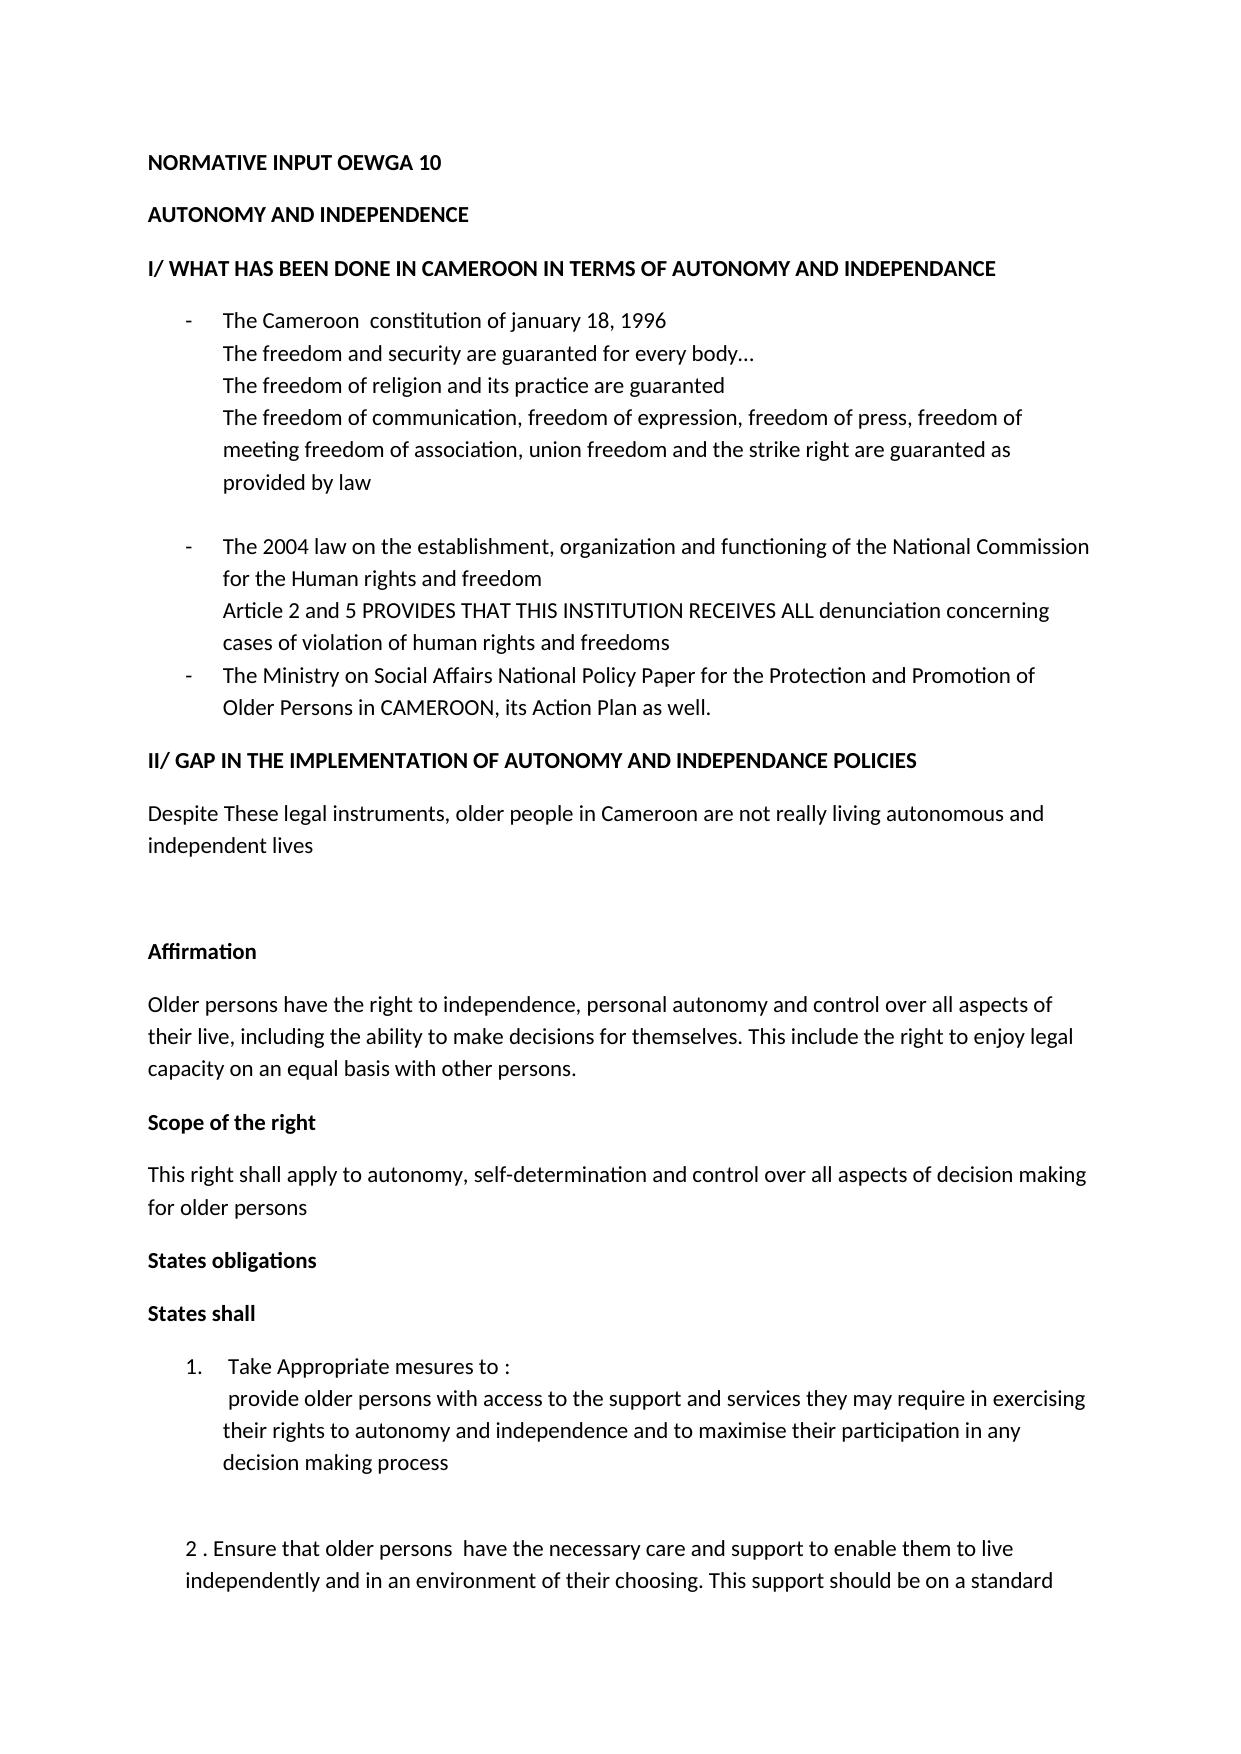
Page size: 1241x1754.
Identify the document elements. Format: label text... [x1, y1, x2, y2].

list The Ministry on Social Affairs National Policy Paper for the Protection and Promotion of Older Persons in CAMEROON, its Action Plan as well. [185, 661, 1093, 721]
text Affirmation [148, 937, 1093, 965]
text States shall [148, 1299, 1093, 1327]
list The freedom of religion and its practice are guaranted [223, 371, 1093, 399]
text Scope of the right [148, 1108, 1093, 1136]
list Take Appropriate mesures to : [185, 1352, 1093, 1380]
text Despite These legal instruments, older people in Cameroon are not really living autonomous and independent lives [148, 799, 1093, 859]
list provide older persons with access to the support and services they may require in exercising their rights to autonomy and independence and to maximise their participation in any decision making process [223, 1384, 1093, 1476]
text I/ WHAT HAS BEEN DONE IN CAMEROON IN TERMS OF AUTONOMY AND INDEPENDANCE [148, 254, 1093, 282]
list The freedom and security are guaranted for every body… [223, 339, 1093, 367]
list Article 2 and 5 PROVIDES THAT THIS INSTITUTION RECEIVES ALL denunciation concerning cases of violation of human rights and freedoms [223, 596, 1093, 657]
text NORMATIVE INPUT OEWGA 10 [148, 148, 1093, 176]
text States obligations [148, 1246, 1093, 1274]
text AUTONOMY AND INDEPENDENCE [148, 201, 1093, 229]
text Older persons have the right to independence, personal autonomy and control over all aspects of their live, including the ability to make decisions for themselves. This include the right to enjoy legal capacity on an equal basis with other persons. [148, 990, 1093, 1083]
text II/ GAP IN THE IMPLEMENTATION OF AUTONOMY AND INDEPENDANCE POLICIES [148, 746, 1093, 774]
text This right shall apply to autonomy, self-determination and control over all aspects of decision making for older persons [148, 1161, 1093, 1221]
list The freedom of communication, freedom of expression, freedom of press, freedom of meeting freedom of association, union freedom and the strike right are guaranted as provided by law [223, 403, 1093, 496]
list The 2004 law on the establishment, organization and functioning of the National Commission for the Human rights and freedom [185, 532, 1093, 592]
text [185, 1534, 1093, 1594]
list The Cameroon constitution of january 18, 1996 [185, 307, 1093, 335]
